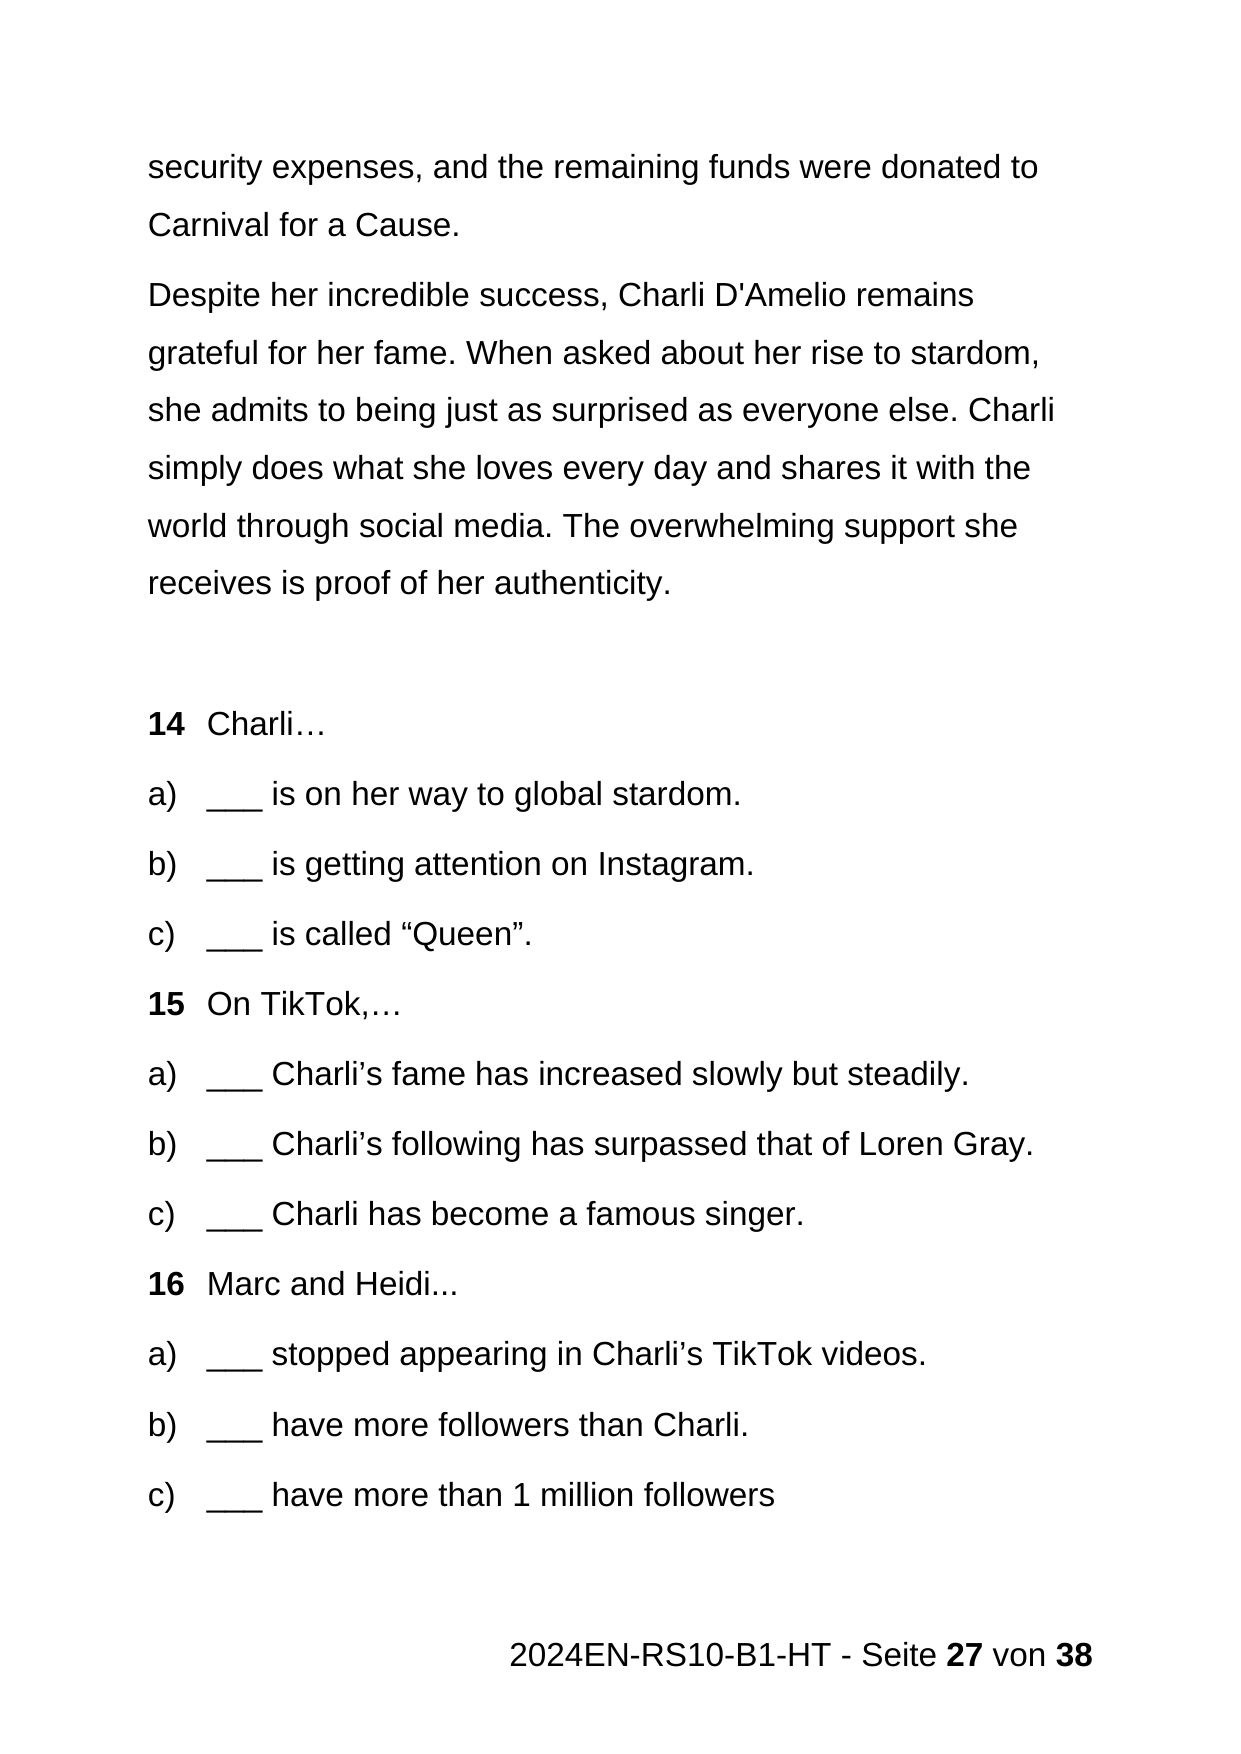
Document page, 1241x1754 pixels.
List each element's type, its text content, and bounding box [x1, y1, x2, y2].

text Despite her incredible success, Charli D'Amelio remains grateful for her fame. When asked about her rise to stardom, she admits to being just as surprised as everyone else. Charli simply does what she loves every day and shares it with the world through social media. The overwhelming support she receives is proof of her authenticity. [148, 275, 1093, 602]
list c) ___ is called “Queen”. [148, 914, 1093, 952]
list b) ___ have more followers than Charli. [148, 1404, 1093, 1443]
list 16 Marc and Heidi... [148, 1264, 1093, 1303]
list c) ___ Charli has become a famous singer. [148, 1194, 1093, 1233]
list a) ___ is on her way to global stardom. [148, 774, 1093, 812]
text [148, 148, 1093, 244]
list a) ___ Charli’s fame has increased slowly but steadily. [148, 1054, 1093, 1092]
list 15 On TikTok,… [148, 984, 1093, 1022]
list 14 Charli… [148, 703, 1093, 742]
list b) ___ is getting attention on Instagram. [148, 844, 1093, 882]
list c) ___ have more than 1 million followers [148, 1475, 1093, 1513]
list b) ___ Charli’s following has surpassed that of Loren Gray. [148, 1124, 1093, 1163]
list a) ___ stopped appearing in Charli’s TikTok videos. [148, 1334, 1093, 1373]
